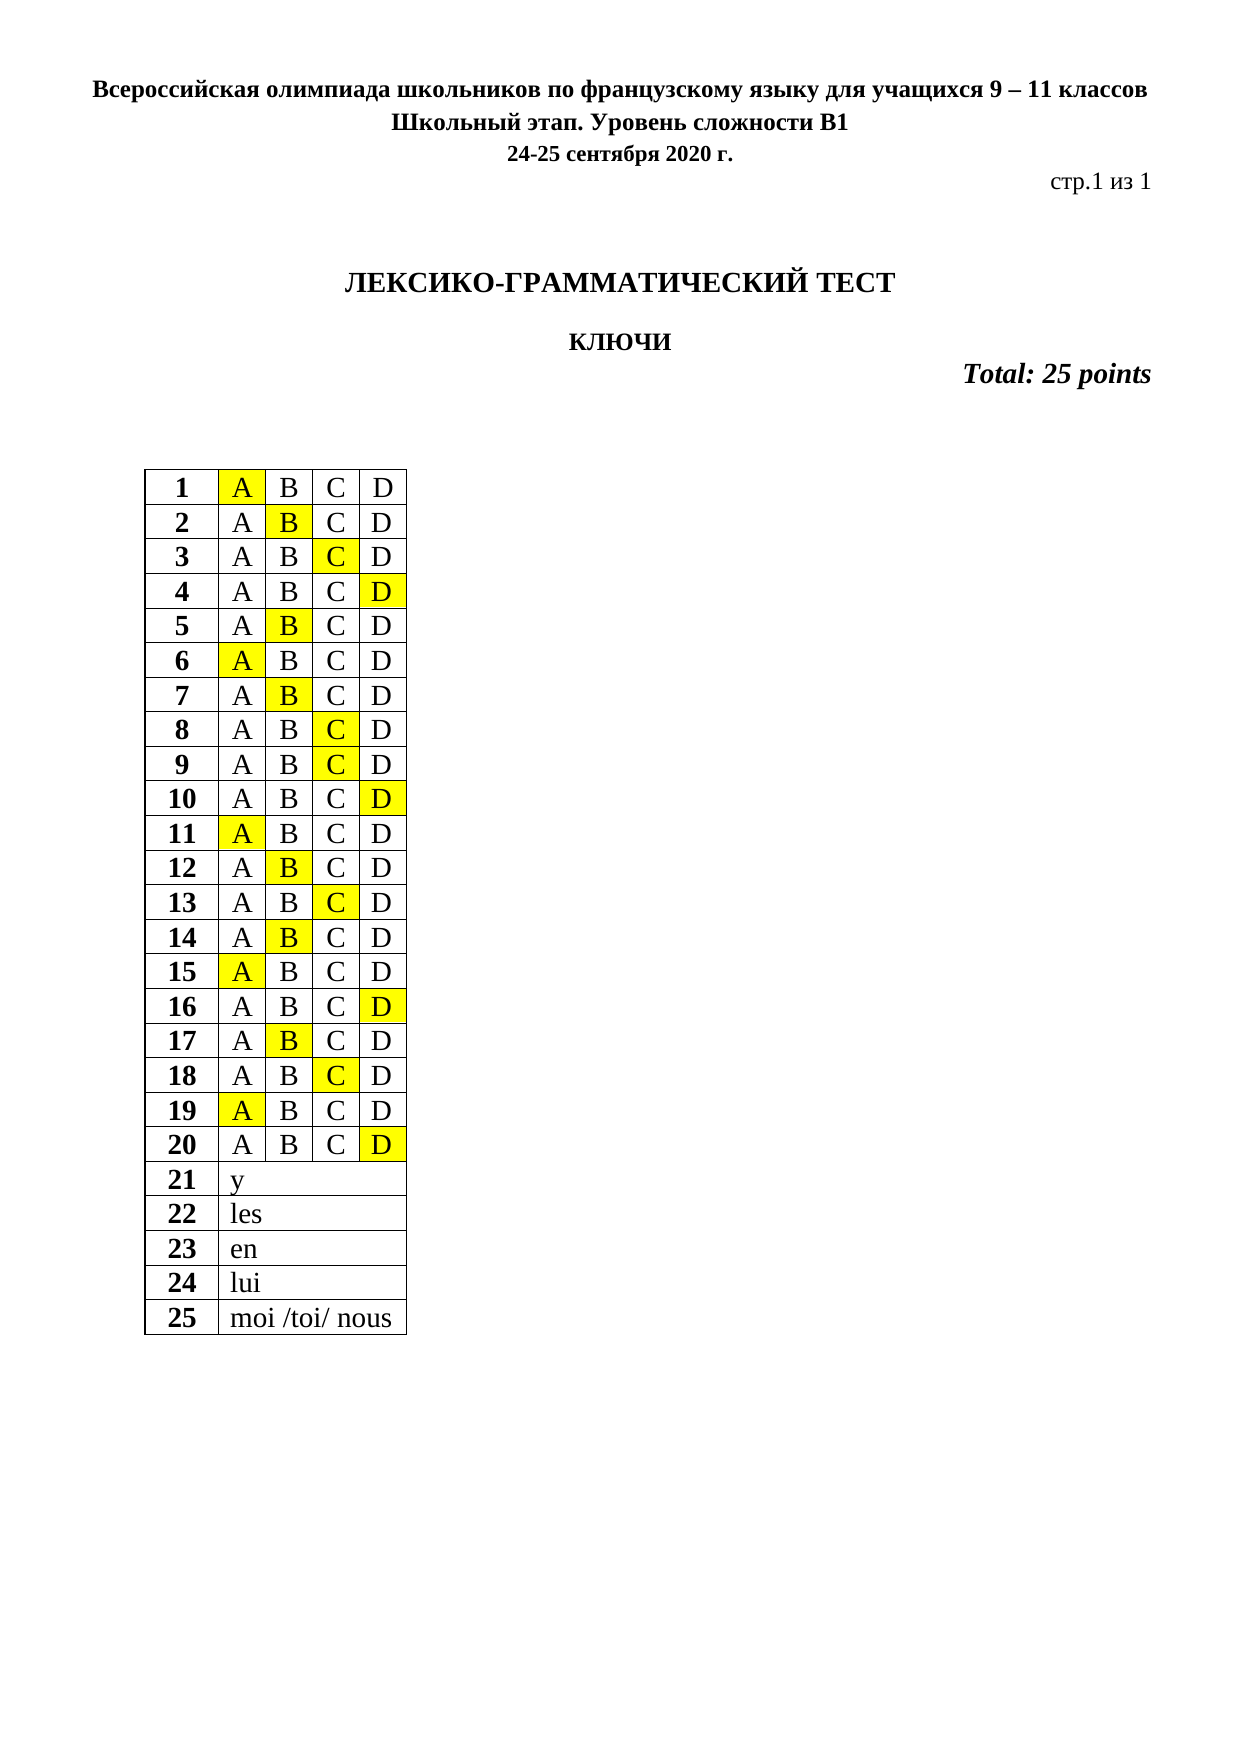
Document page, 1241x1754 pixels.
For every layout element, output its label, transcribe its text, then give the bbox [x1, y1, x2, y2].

table_cell D [360, 851, 406, 884]
table_cell B [266, 505, 312, 538]
table_cell B [266, 1093, 312, 1126]
table_cell B [266, 1127, 312, 1161]
table_cell A [219, 505, 265, 538]
table_cell C [313, 747, 359, 780]
table_header B [266, 470, 312, 504]
table_cell C [313, 816, 359, 849]
table_cell B [266, 609, 312, 642]
table_cell D [360, 954, 406, 988]
table_cell B [266, 712, 312, 746]
table_header A [219, 470, 265, 504]
table_cell D [360, 1093, 406, 1126]
table_cell A [219, 1058, 265, 1092]
table_cell D [360, 1127, 406, 1161]
text Total: 25 points [89, 356, 1152, 389]
table_cell A [219, 851, 265, 884]
table_cell D [360, 678, 406, 711]
table_cell D [360, 1024, 406, 1057]
table_cell D [360, 609, 406, 642]
table_cell A [219, 539, 265, 573]
table_cell D [360, 505, 406, 538]
table_cell B [266, 781, 312, 815]
table_cell D [360, 781, 406, 815]
table_cell C [313, 1058, 359, 1092]
table_cell 9 [146, 747, 218, 780]
table_cell 13 [146, 885, 218, 919]
table_cell 23 [146, 1231, 218, 1264]
table_cell C [313, 989, 359, 1022]
table_cell 18 [146, 1058, 218, 1092]
table_cell C [313, 781, 359, 815]
table_cell D [360, 574, 406, 607]
table_cell C [313, 643, 359, 677]
table_cell B [266, 539, 312, 573]
table_cell A [219, 678, 265, 711]
table_cell 16 [146, 989, 218, 1022]
table_cell C [313, 505, 359, 538]
table_cell B [266, 1024, 312, 1057]
table_cell lui [219, 1266, 406, 1299]
table_cell 14 [146, 920, 218, 953]
table_cell 17 [146, 1024, 218, 1057]
table_cell 20 [146, 1127, 218, 1161]
table_cell les [219, 1196, 406, 1230]
table_cell B [266, 954, 312, 988]
table_cell 21 [146, 1162, 218, 1195]
table_cell C [313, 1093, 359, 1126]
table_cell B [266, 816, 312, 849]
table_cell B [266, 574, 312, 607]
table_cell D [360, 747, 406, 780]
table_cell C [313, 574, 359, 607]
table_cell 2 [146, 505, 218, 538]
table_cell B [266, 747, 312, 780]
table_cell 4 [146, 574, 218, 607]
table_cell D [360, 920, 406, 953]
table_cell 15 [146, 954, 218, 988]
table_cell B [266, 885, 312, 919]
table_cell D [360, 816, 406, 849]
table_cell C [313, 954, 359, 988]
table_cell 19 [146, 1093, 218, 1126]
table_cell 11 [146, 816, 218, 849]
table_cell A [219, 574, 265, 607]
table_cell 12 [146, 851, 218, 884]
table_cell A [219, 747, 265, 780]
table_cell B [266, 851, 312, 884]
table_cell C [313, 885, 359, 919]
table_cell A [219, 1093, 265, 1126]
table_cell A [219, 1024, 265, 1057]
table_header C [313, 470, 359, 504]
table_cell A [219, 885, 265, 919]
table_cell y [219, 1162, 406, 1195]
table_cell C [313, 609, 359, 642]
table_cell A [219, 609, 265, 642]
table_cell 22 [146, 1196, 218, 1230]
table_cell D [360, 885, 406, 919]
table_cell 8 [146, 712, 218, 746]
table_cell 24 [146, 1266, 218, 1299]
table_cell 3 [146, 539, 218, 573]
table_cell 6 [146, 643, 218, 677]
table_cell en [219, 1231, 406, 1264]
table_cell B [266, 989, 312, 1022]
table_cell A [219, 920, 265, 953]
table_cell 5 [146, 609, 218, 642]
table_cell D [360, 643, 406, 677]
table_cell A [219, 712, 265, 746]
table_cell 10 [146, 781, 218, 815]
table_cell B [266, 678, 312, 711]
table_cell B [266, 920, 312, 953]
table_cell B [266, 1058, 312, 1092]
table_cell C [313, 712, 359, 746]
table_cell A [219, 643, 265, 677]
table_cell C [313, 1127, 359, 1161]
table_cell C [313, 1024, 359, 1057]
table_cell C [313, 539, 359, 573]
table_cell 7 [146, 678, 218, 711]
table_cell 25 [146, 1300, 218, 1334]
table_cell A [219, 1127, 265, 1161]
table_header D [360, 470, 406, 504]
table_cell B [266, 643, 312, 677]
table_cell C [313, 678, 359, 711]
title ЛЕКСИКО-грамматический ТЕСТ [89, 265, 1152, 298]
table_cell A [219, 989, 265, 1022]
table_cell C [313, 851, 359, 884]
table_cell moi /toi/ nous [219, 1300, 406, 1334]
table_cell A [219, 816, 265, 849]
table_cell A [219, 954, 265, 988]
table_cell D [360, 1058, 406, 1092]
text Ключи [89, 327, 1152, 356]
table_cell D [360, 989, 406, 1022]
table_cell D [360, 539, 406, 573]
table_cell A [219, 781, 265, 815]
table_cell D [360, 712, 406, 746]
table_cell C [313, 920, 359, 953]
table_header 1 [146, 470, 218, 504]
